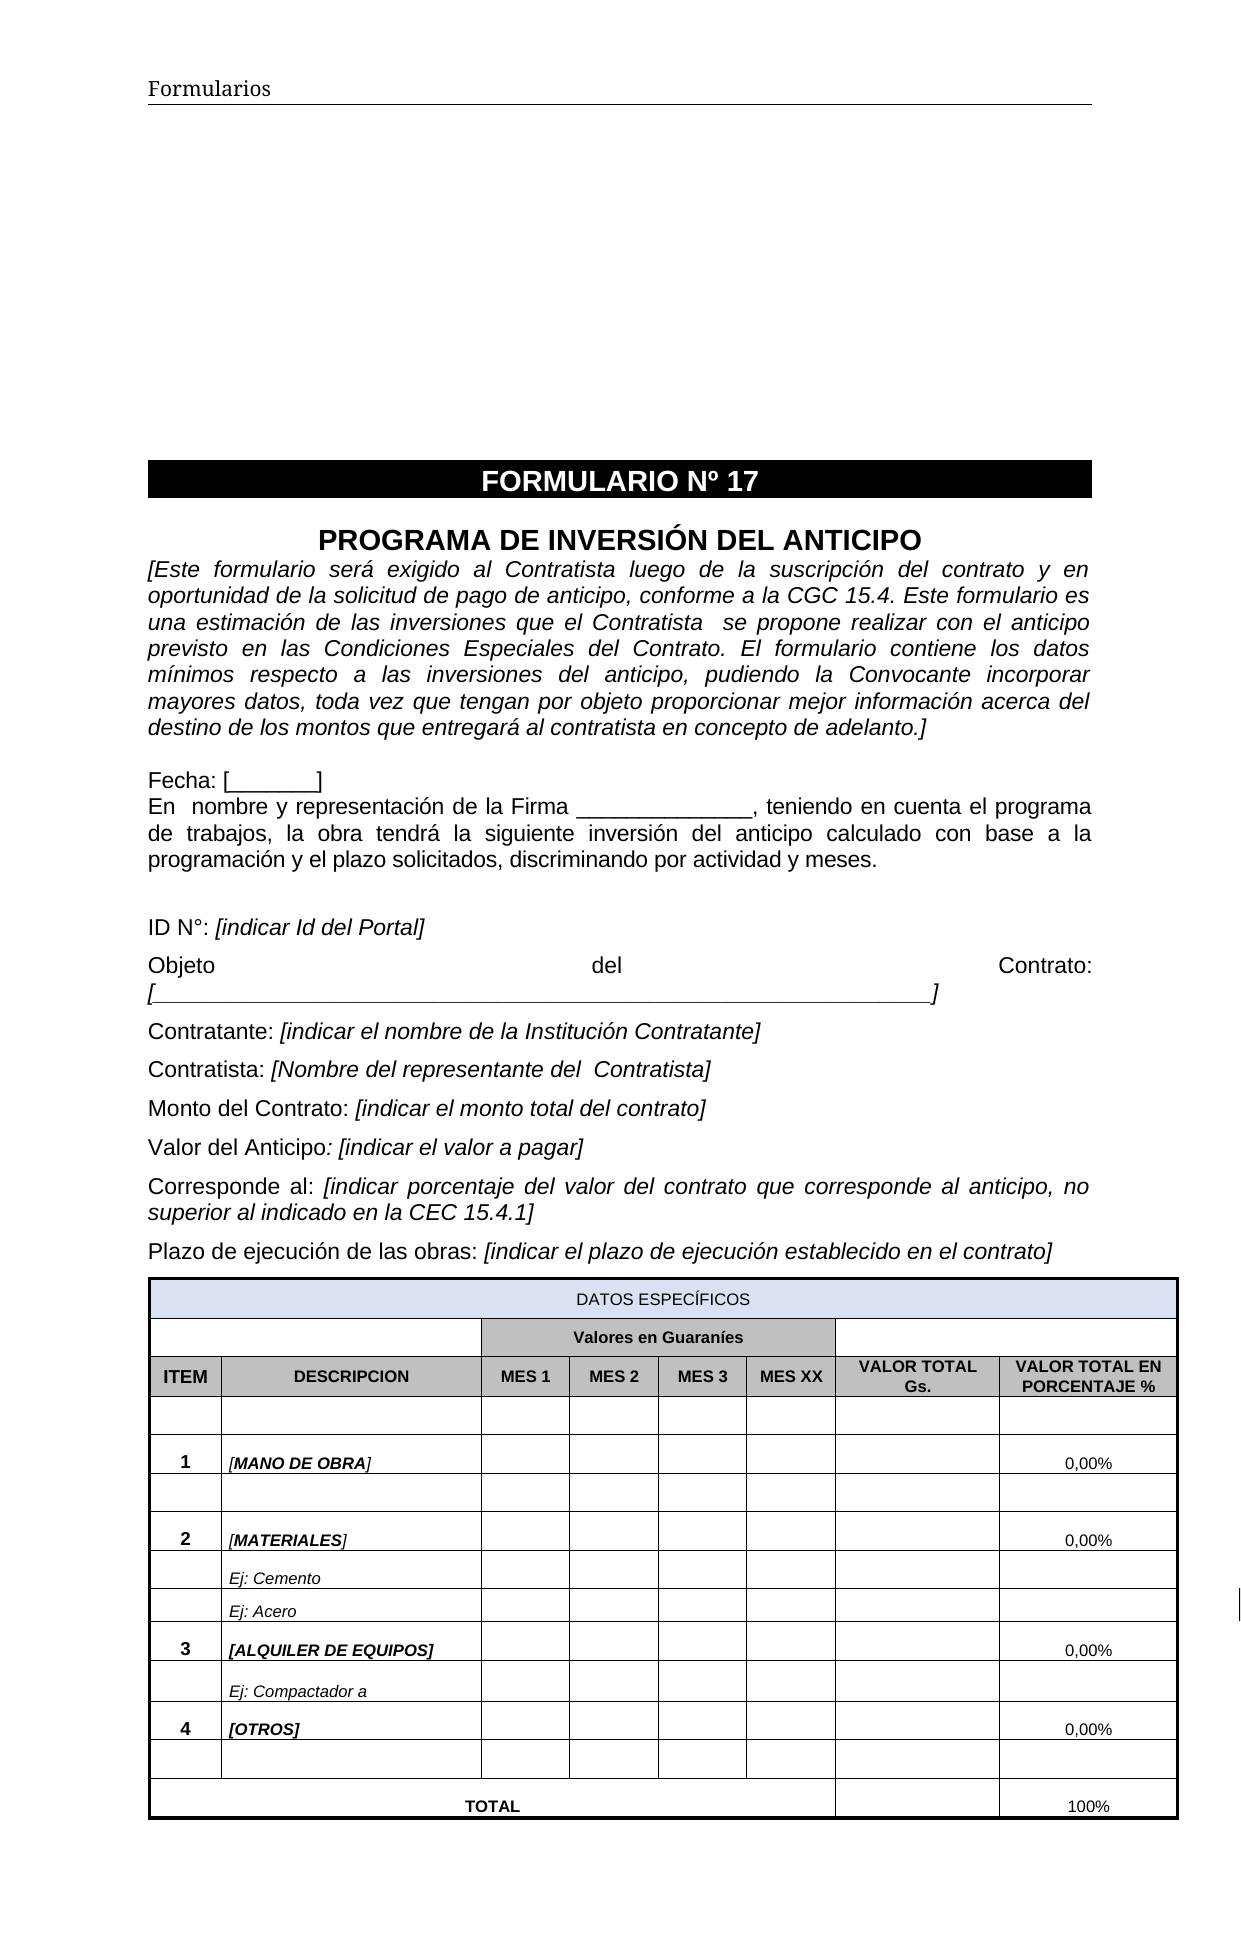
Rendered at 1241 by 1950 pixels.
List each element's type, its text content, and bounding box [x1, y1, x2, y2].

table_cell [747, 1589, 835, 1621]
table_cell [747, 1512, 835, 1550]
table_cell [659, 1551, 746, 1588]
table_cell [MANO DE OBRA] [222, 1435, 481, 1473]
table_cell Valores en Guaraníes [482, 1319, 835, 1356]
table_cell [MATERIALES] [222, 1512, 481, 1550]
table_cell [659, 1589, 746, 1621]
table_cell [OTROS] [222, 1702, 481, 1739]
text En nombre y representación de la Firma ______________, teniendo en cuenta el programa de trabajos, la obra tendrá la siguiente inversión del anticipo calculado con base a la programación y el plazo solicitados, discriminando por actividad y meses. [148, 793, 1092, 872]
table_cell [659, 1435, 746, 1473]
table_cell 0,00% [1000, 1512, 1176, 1550]
table_cell [659, 1740, 746, 1778]
text Plazo de ejecución de las obras: [indicar el plazo de ejecución establecido en el contrato] [148, 1238, 1092, 1264]
table_cell [1000, 1551, 1176, 1588]
text Corresponde al: [indicar porcentaje del valor del contrato que corresponde al anticipo, no superior al indicado en la CEC 15.4.1] [148, 1173, 1092, 1226]
table_cell 0,00% [1000, 1622, 1176, 1660]
table_cell [570, 1551, 658, 1588]
text ID N°: [indicar Id del Portal] [148, 913, 1092, 940]
table_cell 1 [151, 1435, 221, 1473]
table_cell Ej: Acero [222, 1589, 481, 1621]
table_cell [836, 1622, 999, 1660]
table_cell [222, 1397, 481, 1434]
table_cell [1000, 1740, 1176, 1778]
table_cell [836, 1435, 999, 1473]
table_cell 0,00% [1000, 1435, 1176, 1473]
text Objeto del Contrato:[_____________________________________________________________] [148, 952, 1092, 1005]
table_cell [747, 1397, 835, 1434]
table_cell [570, 1622, 658, 1660]
text Valor del Anticipo: [indicar el valor a pagar] [148, 1134, 1092, 1161]
table_cell [659, 1702, 746, 1739]
table_cell [659, 1474, 746, 1511]
table_cell [222, 1474, 481, 1511]
text Contratista: [Nombre del representante del Contratista] [148, 1056, 1092, 1083]
table_cell [570, 1512, 658, 1550]
subtitle PROGRAMA DE INVERSIÓN DEL ANTICIPO [148, 518, 1092, 556]
table_cell DESCRIPCION [222, 1357, 481, 1396]
table_cell [570, 1435, 658, 1473]
table_cell ITEM [151, 1357, 221, 1396]
text Fecha: [_______] [148, 767, 1092, 793]
table_cell [482, 1589, 569, 1621]
subtitle FORMULARIO Nº 17 [148, 460, 1092, 498]
table_cell [570, 1397, 658, 1434]
table_cell MES 3 [659, 1357, 746, 1396]
table_cell [747, 1622, 835, 1660]
table_cell [482, 1702, 569, 1739]
table_cell [836, 1551, 999, 1588]
table_cell [570, 1702, 658, 1739]
table_cell MES 1 [482, 1357, 569, 1396]
table_cell [482, 1512, 569, 1550]
table_cell [151, 1589, 221, 1621]
table_cell [570, 1589, 658, 1621]
table_cell [151, 1397, 221, 1434]
table_cell [222, 1319, 481, 1356]
table_cell [570, 1661, 658, 1701]
table_cell [151, 1661, 221, 1701]
table_cell [659, 1512, 746, 1550]
text [Este formulario será exigido al Contratista luego de la suscripción del contrato y en oportunidad de la solicitud de pago de anticipo, conforme a la CGC 15.4. Este formulario es una estimación de las inversiones que el Contratista se propone realizar con el anticipo previsto en las Condiciones Especiales del Contrato. El formulario contiene los datos mínimos respecto a las inversiones del anticipo, pudiendo la Convocante incorporar mayores datos, toda vez que tengan por objeto proporcionar mejor información acerca del destino de los montos que entregará al contratista en concepto de adelanto.] [148, 556, 1092, 741]
table_cell MES XX [747, 1357, 835, 1396]
table_cell Ej: Compactador a [222, 1661, 481, 1701]
table_cell [659, 1622, 746, 1660]
table_header DATOS ESPECÍFICOS [151, 1280, 1176, 1318]
table_cell [747, 1551, 835, 1588]
table_cell [151, 1740, 221, 1778]
table_cell [151, 1474, 221, 1511]
table_cell [151, 1319, 222, 1356]
table_cell [659, 1397, 746, 1434]
table_cell [836, 1589, 999, 1621]
table_cell 2 [151, 1512, 221, 1550]
table_cell VALOR TOTAL EN PORCENTAJE % [1000, 1357, 1176, 1396]
table_cell TOTAL [151, 1779, 835, 1816]
table_cell Ej: Cemento [222, 1551, 481, 1588]
table_cell [222, 1740, 481, 1778]
table_cell [482, 1740, 569, 1778]
text Monto del Contrato: [indicar el monto total del contrato] [148, 1095, 1092, 1122]
table_cell [836, 1740, 999, 1778]
table_cell [1000, 1397, 1176, 1434]
table_cell [482, 1474, 569, 1511]
table_cell [836, 1779, 999, 1816]
table_cell [747, 1740, 835, 1778]
table_cell [ALQUILER DE EQUIPOS] [222, 1622, 481, 1660]
table_cell 100% [1000, 1779, 1176, 1816]
table_cell [1000, 1589, 1176, 1621]
table_cell [747, 1474, 835, 1511]
table_cell 4 [151, 1702, 221, 1739]
table_cell [836, 1474, 999, 1511]
table_cell [1000, 1474, 1176, 1511]
table_cell [151, 1551, 221, 1588]
table_cell [836, 1512, 999, 1550]
table_cell [1000, 1661, 1176, 1701]
table_cell 3 [151, 1622, 221, 1660]
table_cell [659, 1661, 746, 1701]
table_cell [1179, 1588, 1239, 1621]
table_cell VALOR TOTAL Gs. [836, 1357, 999, 1396]
table_cell [570, 1740, 658, 1778]
table_cell [482, 1622, 569, 1660]
text Contratante: [indicar el nombre de la Institución Contratante] [148, 1018, 1092, 1044]
table_cell [747, 1702, 835, 1739]
table_cell [482, 1397, 569, 1434]
table_cell [570, 1474, 658, 1511]
table_cell [482, 1551, 569, 1588]
table_cell [747, 1661, 835, 1701]
table_cell 0,00% [1000, 1702, 1176, 1739]
table_cell MES 2 [570, 1357, 658, 1396]
table_cell [747, 1435, 835, 1473]
table_cell [836, 1319, 1176, 1356]
table_cell [836, 1661, 999, 1701]
table_cell [836, 1702, 999, 1739]
table_cell [836, 1397, 999, 1434]
table_cell [482, 1435, 569, 1473]
table_cell [482, 1661, 569, 1701]
